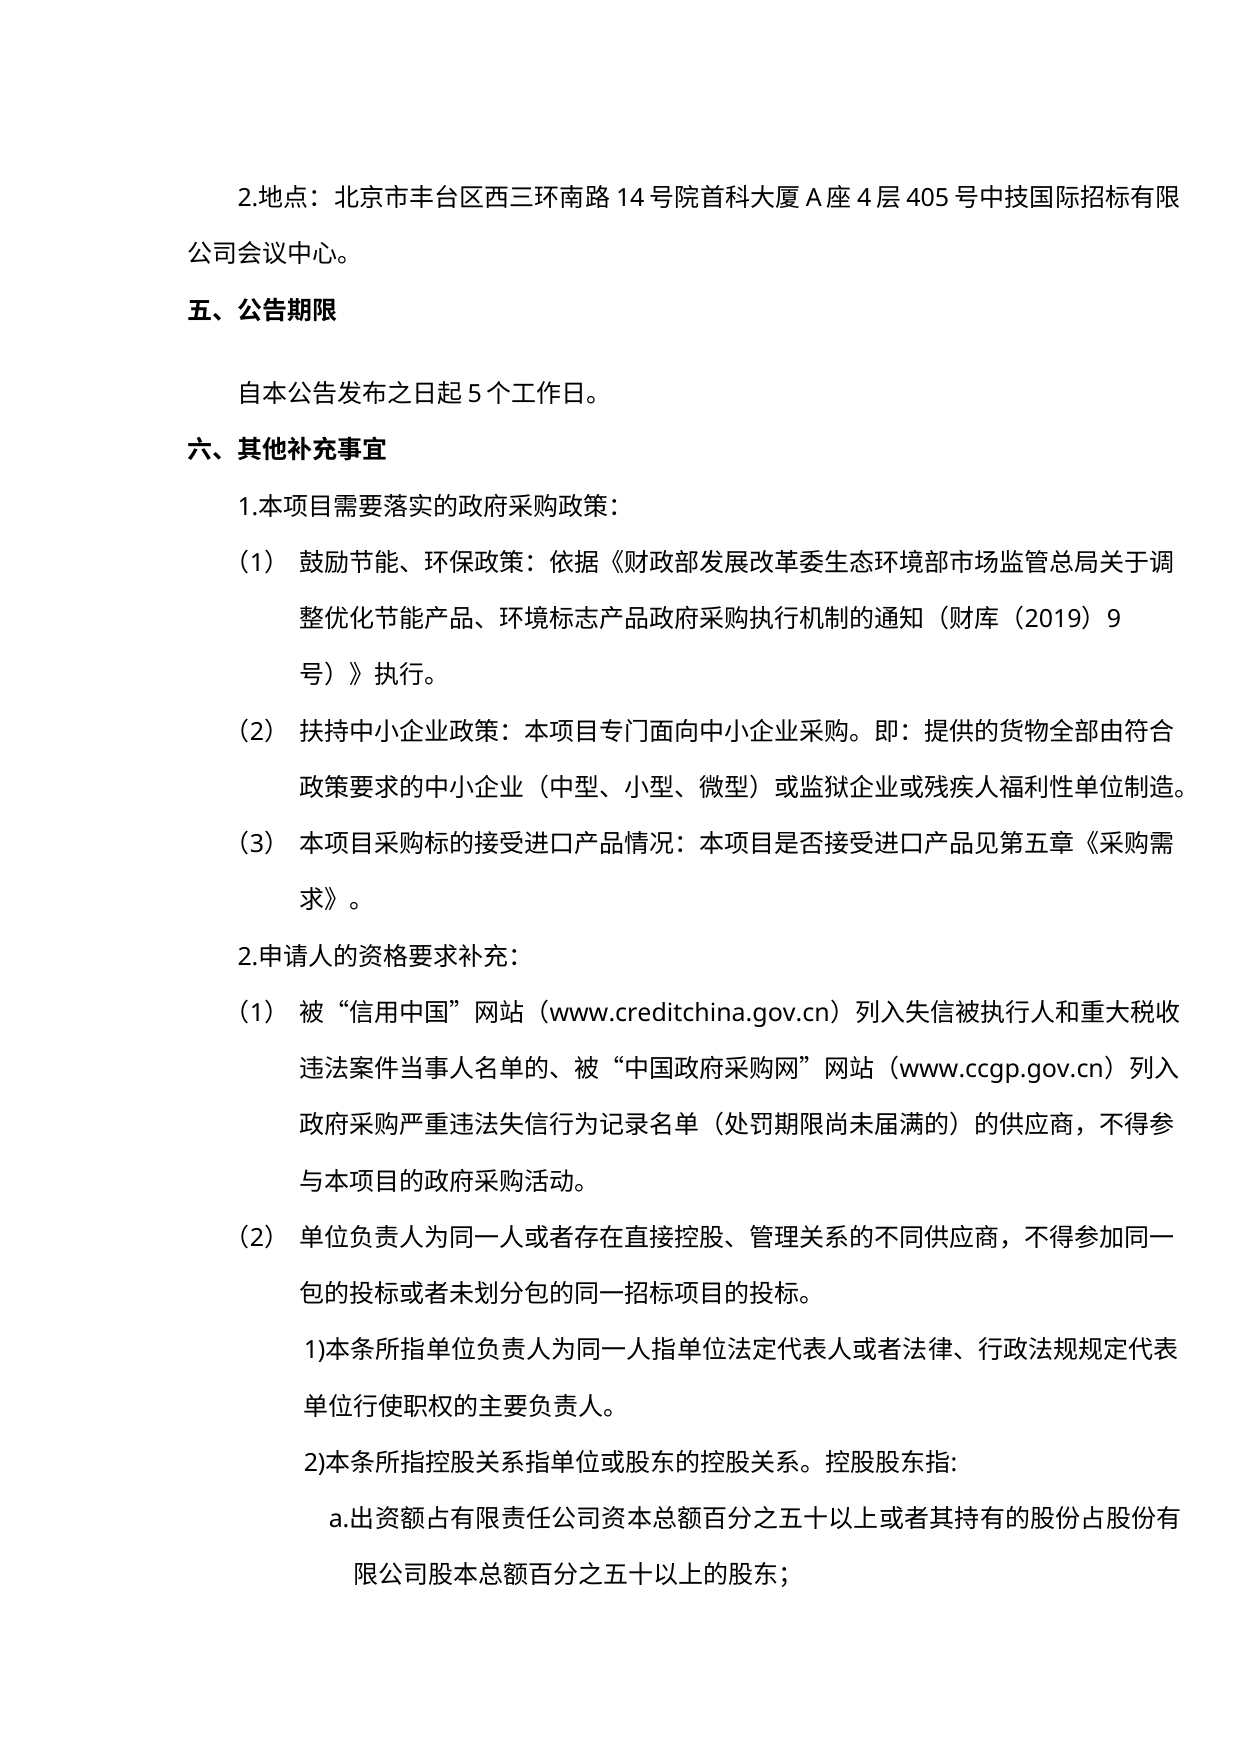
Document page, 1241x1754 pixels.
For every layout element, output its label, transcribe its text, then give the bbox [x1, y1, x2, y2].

text 2)本条所指控股关系指单位或股东的控股关系。控股股东指: [303, 1426, 1181, 1482]
list 扶持中小企业政策：本项目专门面向中小企业采购。即：提供的货物全部由符合政策要求的中小企业（中型、小型、微型）或监狱企业或残疾人福利性单位制造。 [224, 695, 1181, 807]
text 自本公告发布之日起5个工作日。 [187, 357, 1181, 414]
text a.出资额占有限责任公司资本总额百分之五十以上或者其持有的股份占股份有限公司股本总额百分之五十以上的股东； [328, 1482, 1181, 1595]
list 单位负责人为同一人或者存在直接控股、管理关系的不同供应商，不得参加同一包的投标或者未划分包的同一招标项目的投标。 [224, 1201, 1181, 1314]
text 1.本项目需要落实的政府采购政策： [187, 470, 1181, 526]
text 1)本条所指单位负责人为同一人指单位法定代表人或者法律、行政法规规定代表单位行使职权的主要负责人。 [303, 1314, 1181, 1426]
list 鼓励节能、环保政策：依据《财政部发展改革委生态环境部市场监管总局关于调整优化节能产品、环境标志产品政府采购执行机制的通知（财库（2019）9号）》执行。 [224, 526, 1181, 695]
text 2.申请人的资格要求补充： [187, 920, 1181, 976]
text 2.地点：北京市丰台区西三环南路14号院首科大厦A座4层405号中技国际招标有限公司会议中心。 [187, 162, 1181, 274]
subtitle 五、公告期限 [187, 274, 1181, 330]
text 六、其他补充事宜 [187, 414, 1181, 470]
list 被“信用中国”网站（www.creditchina.gov.cn）列入失信被执行人和重大税收违法案件当事人名单的、被“中国政府采购网”网站（www.ccgp.gov.cn）列入政府采购严重违法失信行为记录名单（处罚期限尚未届满的）的供应商，不得参与本项目的政府采购活动。 [224, 976, 1181, 1201]
list 本项目采购标的接受进口产品情况：本项目是否接受进口产品见第五章《采购需求》。 [224, 807, 1181, 920]
